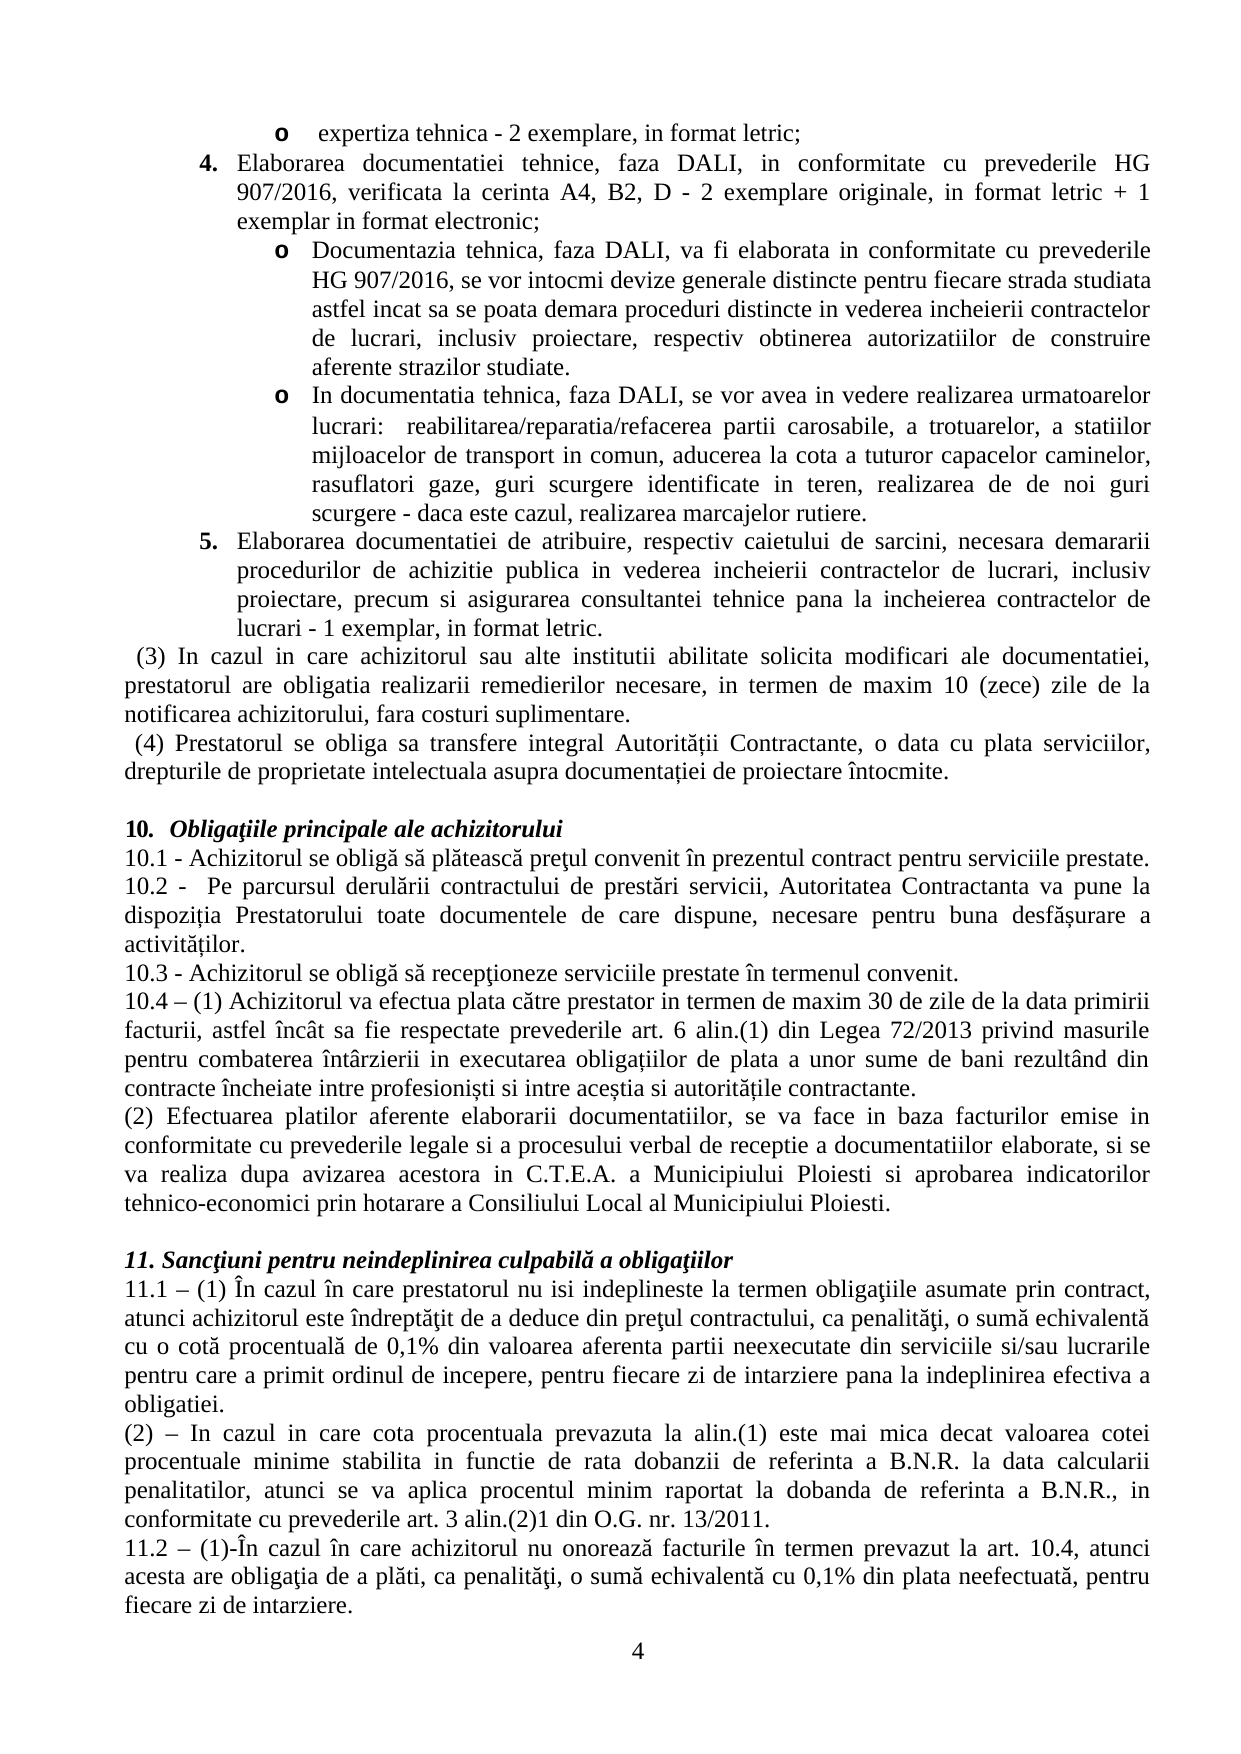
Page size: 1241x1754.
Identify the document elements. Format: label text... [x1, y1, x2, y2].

list Elaborarea documentatiei tehnice, faza DALI, in conformitate cu prevederile HG 907/2016, verificata la cerinta A4, B2, D - 2 exemplare originale, in format letric + 1 exemplar in format electronic; [199, 148, 1152, 235]
text 10.1 - Achizitorul se obligă să plătească preţul convenit în prezentul contract pentru serviciile prestate. [124, 843, 1152, 871]
text 10.4 – (1) Achizitorul va efectua plata către prestator in termen de maxim 30 de zile de la data primirii facturii, astfel încât sa fie respectate prevederile art. 6 alin.(1) din Legea 72/2013 privind masurile pentru combaterea întârzierii in executarea obligațiilor de plata a unor sume de bani rezultând din contracte încheiate intre profesioniști si intre aceștia si autoritățile contractante. [124, 986, 1151, 1101]
text (2) – In cazul in care cota procentuala prevazuta la alin.(1) este mai mica decat valoarea cotei procentuale minime stabilita in functie de rata dobanzii de referinta a B.N.R. la data calcularii penalitatilor, atunci se va aplica procentul minim raportat la dobanda de referinta a B.N.R., in conformitate cu prevederile art. 3 alin.(2)1 din O.G. nr. 13/2011. [124, 1418, 1152, 1533]
text (2) Efectuarea platilor aferente elaborarii documentatiilor, se va face in baza facturilor emise in conformitate cu prevederile legale si a procesului verbal de receptie a documentatiilor elaborate, si se va realiza dupa avizarea acestora in C.T.E.A. a Municipiului Ploiesti si aprobarea indicatorilor tehnico-economici prin hotarare a Consiliului Local al Municipiului Ploiesti. [124, 1101, 1151, 1216]
list expertiza tehnica - 2 exemplare, in format letric; [274, 118, 1152, 148]
text 10.3 - Achizitorul se obligă să recepţioneze serviciile prestate în termenul convenit. [124, 958, 1152, 986]
text 11.1 – (1) În cazul în care prestatorul nu isi indeplineste la termen obligaţiile asumate prin contract, atunci achizitorul este îndreptăţit de a deduce din preţul contractului, ca penalităţi, o sumă echivalentă cu o cotă procentuală de 0,1% din valoarea aferenta partii neexecutate din serviciile si/sau lucrarile pentru care a primit ordinul de incepere, pentru fiecare zi de intarziere pana la indeplinirea efectiva a obligatiei. [124, 1274, 1152, 1418]
text (3) In cazul in care achizitorul sau alte institutii abilitate solicita modificari ale documentatiei, prestatorul are obligatia realizarii remedierilor necesare, in termen de maxim 10 (zece) zile de la notificarea achizitorului, fara costuri suplimentare. [124, 641, 1152, 728]
text 10. Obligaţiile principale ale achizitorului [125, 814, 1152, 843]
text (4) Prestatorul se obliga sa transfere integral Autorității Contractante, o data cu plata serviciilor, drepturile de proprietate intelectuala asupra documentației de proiectare întocmite. [124, 728, 1152, 785]
text 11. Sancţiuni pentru neindeplinirea culpabilă a obligaţiilor [124, 1245, 1151, 1274]
list In documentatia tehnica, faza DALI, se vor avea in vedere realizarea urmatoarelor lucrari: reabilitarea/reparatia/refacerea partii carosabile, a trotuarelor, a statiilor mijloacelor de transport in comun, aducerea la cota a tuturor capacelor caminelor, rasuflatori gaze, guri scurgere identificate in teren, realizarea de de noi guri scurgere - daca este cazul, realizarea marcajelor rutiere. [274, 381, 1152, 526]
list Documentazia tehnica, faza DALI, va fi elaborata in conformitate cu prevederile HG 907/2016, se vor intocmi devize generale distincte pentru fiecare strada studiata astfel incat sa se poata demara proceduri distincte in vederea incheierii contractelor de lucrari, inclusiv proiectare, respectiv obtinerea autorizatiilor de construire aferente strazilor studiate. [274, 235, 1152, 381]
text 11.2 – (1)-În cazul în care achizitorul nu onorează facturile în termen prevazut la art. 10.4, atunci acesta are obligaţia de a plăti, ca penalităţi, o sumă echivalentă cu 0,1% din plata neefectuată, pentru fiecare zi de intarziere. [124, 1533, 1152, 1619]
list Elaborarea documentatiei de atribuire, respectiv caietului de sarcini, necesara demararii procedurilor de achizitie publica in vederea incheierii contractelor de lucrari, inclusiv proiectare, precum si asigurarea consultantei tehnice pana la incheierea contractelor de lucrari - 1 exemplar, in format letric. [199, 526, 1152, 641]
text 10.2 - Pe parcursul derulării contractului de prestări servicii, Autoritatea Contractanta va pune la dispoziția Prestatorului toate documentele de care dispune, necesare pentru buna desfășurare a activităților. [124, 871, 1152, 958]
